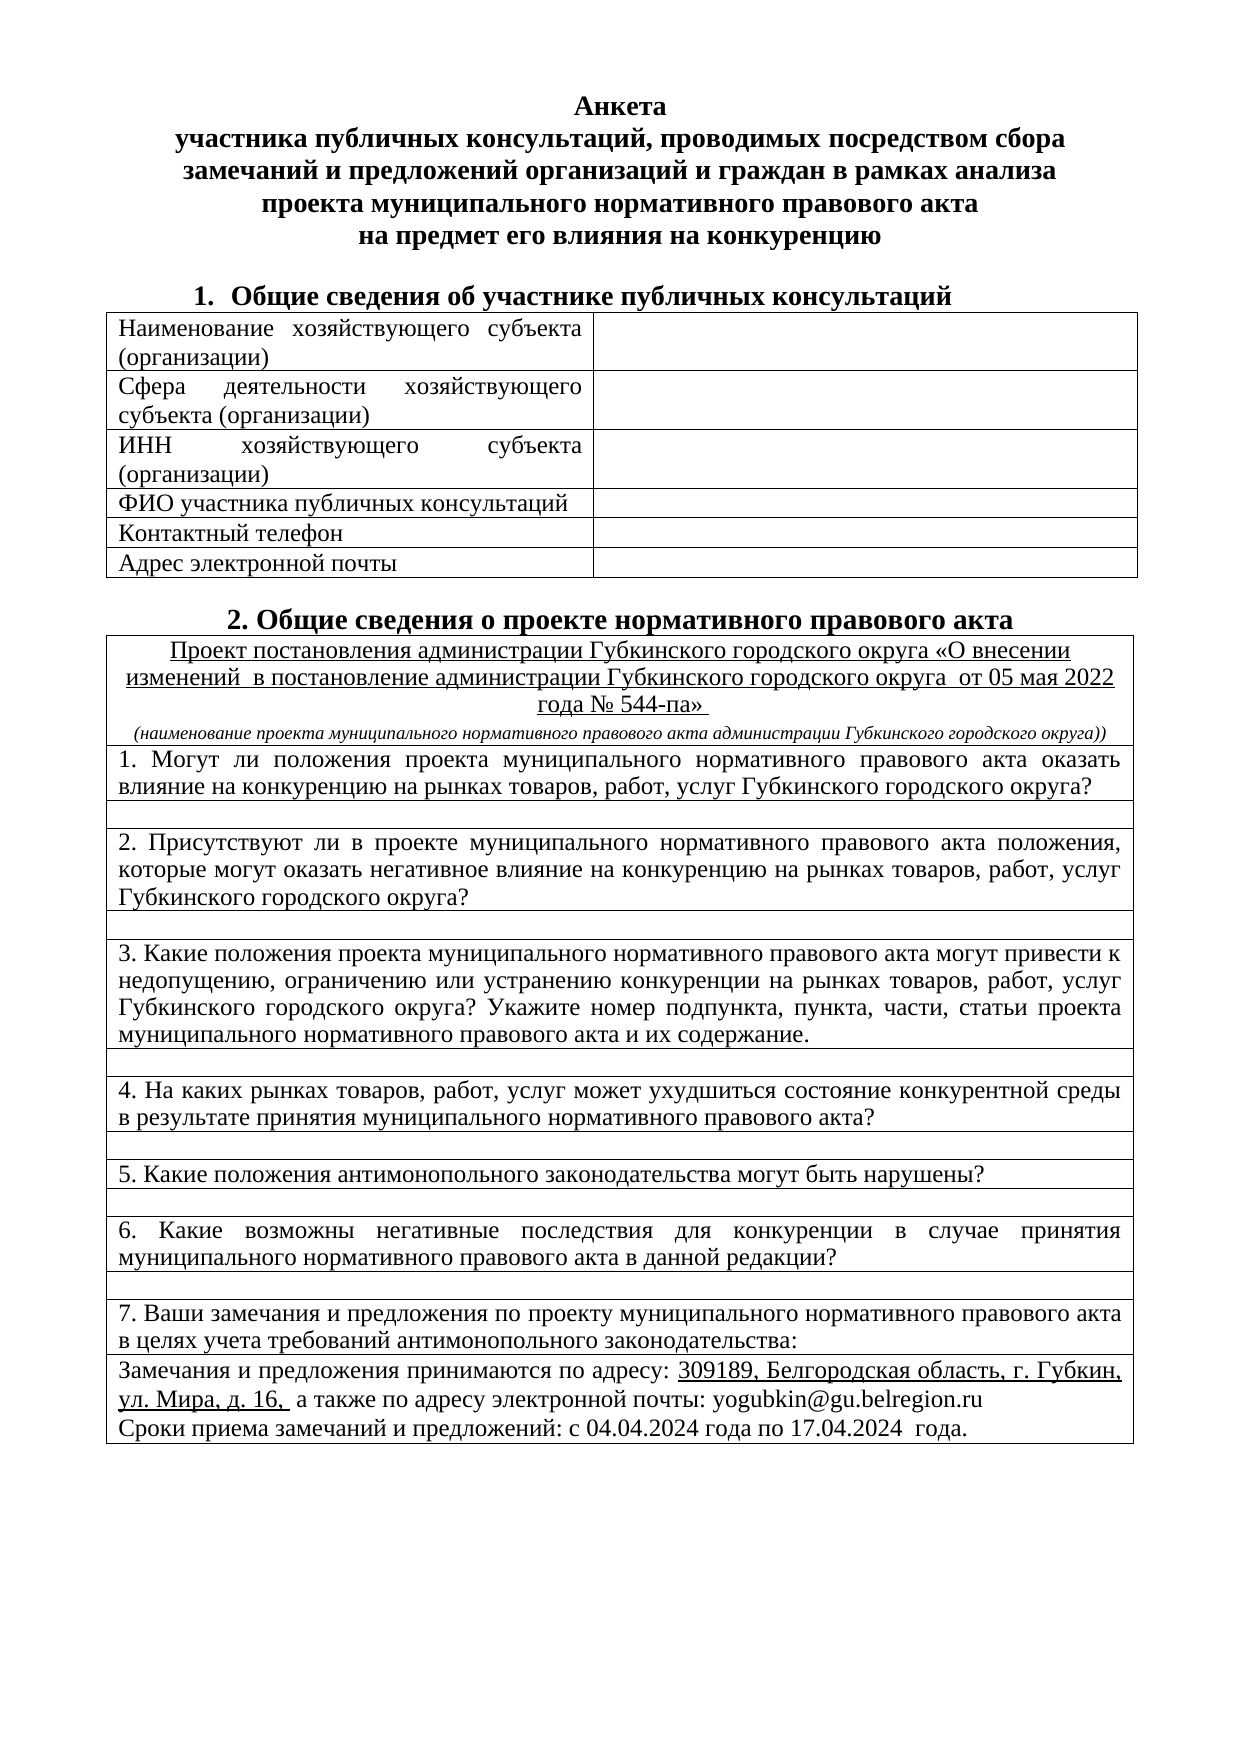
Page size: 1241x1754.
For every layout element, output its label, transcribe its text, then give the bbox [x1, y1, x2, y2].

text участника публичных консультаций, проводимых посредством сбора [118, 121, 1122, 153]
table_cell [107, 1049, 1133, 1076]
table_cell 4. На каких рынках товаров, работ, услуг может ухудшиться состояние конкурентной среды в результате принятия муниципального нормативного правового акта? [107, 1077, 1133, 1131]
table_cell [107, 801, 1133, 828]
table_cell 2. Присутствуют ли в проекте муниципального нормативного правового акта положения, которые могут оказать негативное влияние на конкуренцию на рынках товаров, работ, услуг Губкинского городского округа? [107, 829, 1133, 910]
table_cell [594, 371, 1137, 429]
table_cell Контактный телефон [107, 518, 593, 547]
table_header Наименование хозяйствующего субъекта (организации) [107, 313, 593, 370]
text Анкета [118, 89, 1122, 121]
table_header Проект постановления администрации Губкинского городского округа «О внесении изменений в постановление администрации Губкинского городского округа от 05 мая 2022 года № 544-па» (наименование проекта муниципального нормативного правового акта администрации Губкинского городского округа)) [107, 636, 1133, 745]
table_cell 7. Ваши замечания и предложения по проекту муниципального нормативного правового акта в целях учета требований антимонопольного законодательства: [107, 1300, 1133, 1354]
table_cell ФИО участника публичных консультаций [107, 489, 593, 517]
table_cell 5. Какие положения антимонопольного законодательства могут быть нарушены? [107, 1160, 1133, 1187]
table_cell [107, 1272, 1133, 1299]
text проекта муниципального нормативного правового акта [118, 186, 1122, 218]
table_cell Сфера деятельности хозяйствующего субъекта (организации) [107, 371, 593, 429]
text замечаний и предложений организаций и граждан в рамках анализа [118, 153, 1122, 186]
text 2. Общие сведения о проекте нормативного правового акта [118, 602, 1122, 635]
table_cell [107, 911, 1133, 938]
table_cell [594, 548, 1137, 577]
table_cell [594, 430, 1137, 487]
table_cell [594, 518, 1137, 547]
table_cell 1. Могут ли положения проекта муниципального нормативного правового акта оказать влияние на конкуренцию на рынках товаров, работ, услуг Губкинского городского округа? [107, 746, 1133, 800]
table_cell Адрес электронной почты [107, 548, 593, 577]
table_cell [107, 1132, 1133, 1159]
text на предмет его влияния на конкуренцию [118, 218, 1122, 251]
table_cell [594, 489, 1137, 517]
table_cell 6. Какие возможны негативные последствия для конкуренции в случае принятия муниципального нормативного правового акта в данной редакции? [107, 1217, 1133, 1271]
list Общие сведения об участнике публичных консультаций [193, 279, 1122, 312]
table_cell ИНН хозяйствующего субъекта (организации) [107, 430, 593, 487]
table_cell [107, 1189, 1133, 1216]
table_cell 3. Какие положения проекта муниципального нормативного правового акта могут привести к недопущению, ограничению или устранению конкуренции на рынках товаров, работ, услуг Губкинского городского округа? Укажите номер подпункта, пункта, части, статьи проекта муниципального нормативного правового акта и их содержание. [107, 940, 1133, 1048]
table_header [594, 313, 1137, 370]
table_cell Замечания и предложения принимаются по адресу: 309189, Белгородская область, г. Губкин, ул. Мира, д. 16, а также по адресу электронной почты: yogubkin@gu.belregion.ru Сроки приема замечаний и предложений: с 04.04.2024 года по 17.04.2024 года. [107, 1355, 1133, 1443]
